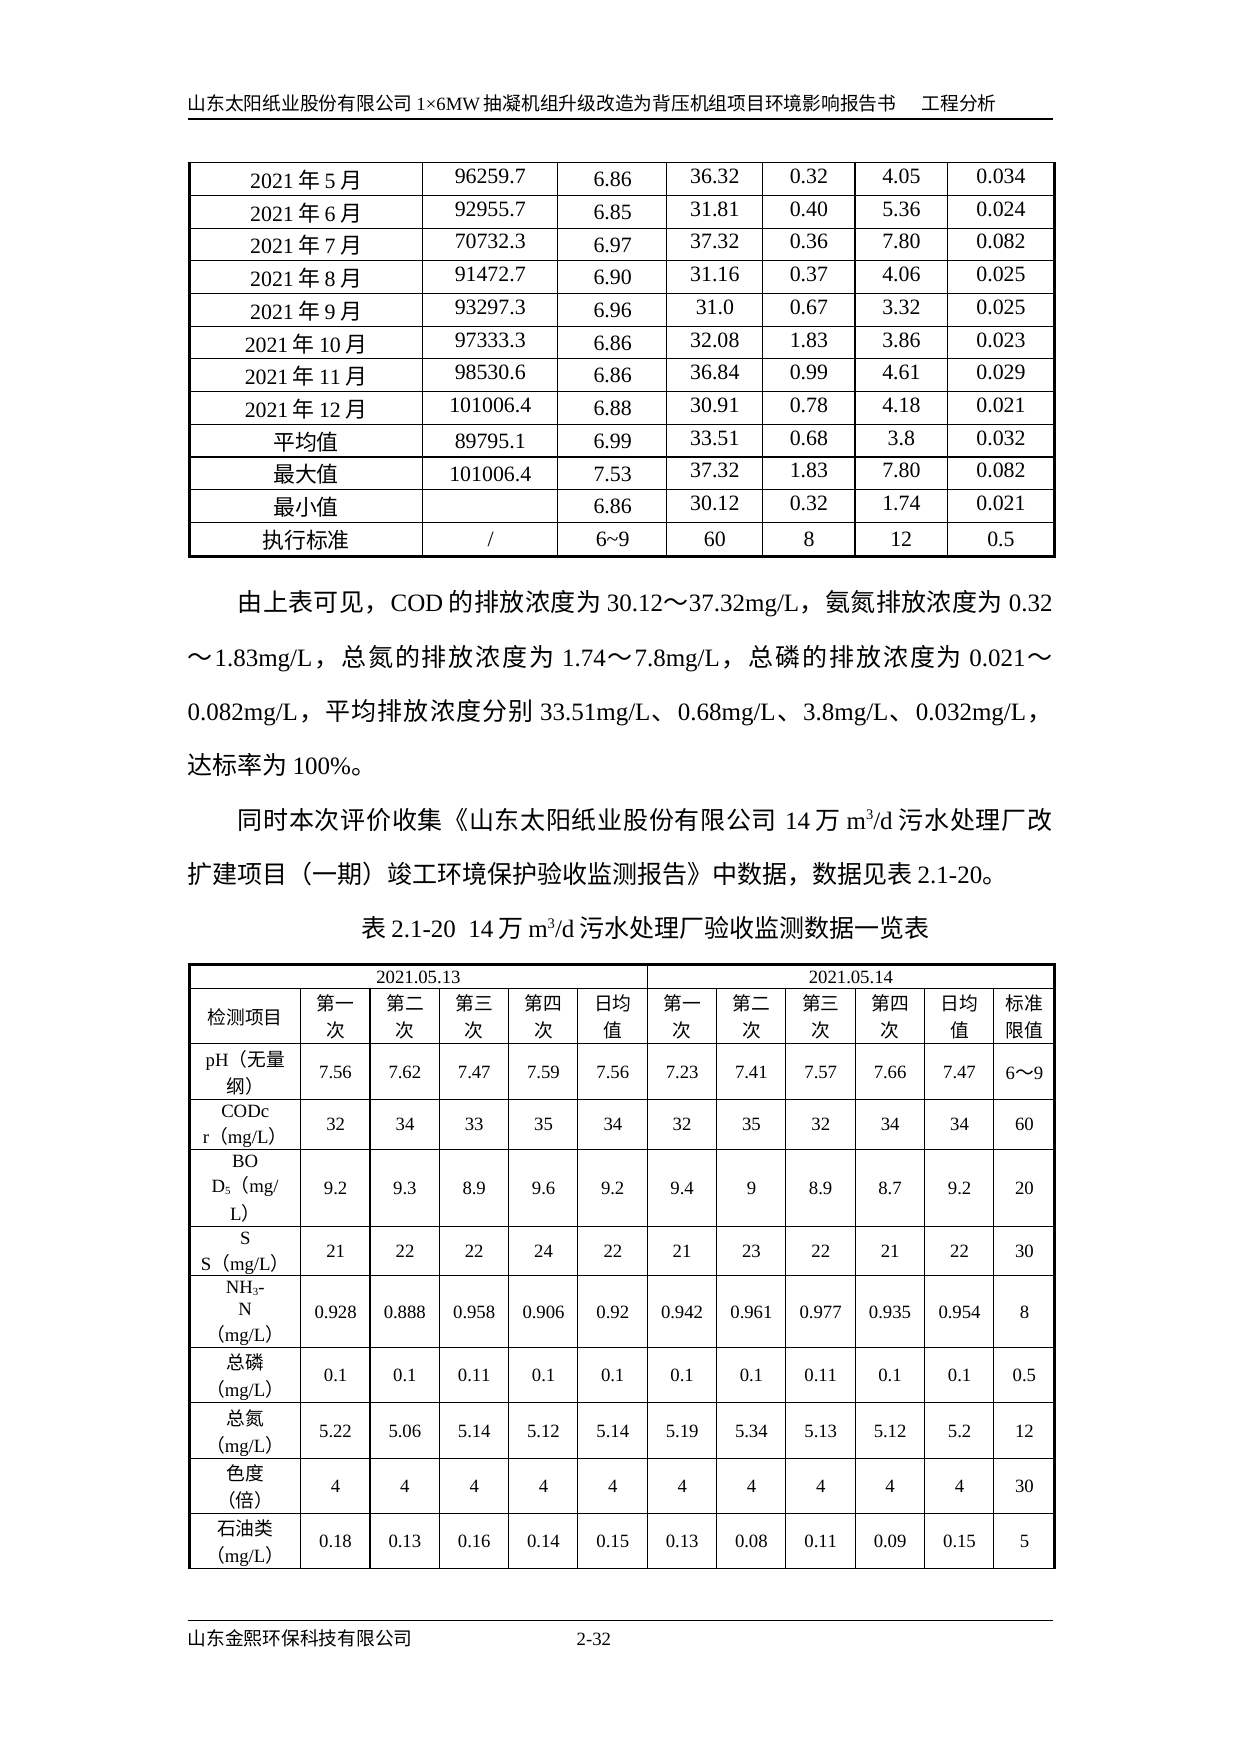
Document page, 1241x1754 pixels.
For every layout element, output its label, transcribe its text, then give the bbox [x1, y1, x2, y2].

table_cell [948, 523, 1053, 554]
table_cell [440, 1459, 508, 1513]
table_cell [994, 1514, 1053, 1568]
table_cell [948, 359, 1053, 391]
text 由上表可见，COD的排放浓度为30.12～37.32mg/L，氨氮排放浓度为0.32～1.83mg/L，总氮的排放浓度为1.74～7.8mg/L，总磷的排放浓度为0.021～0.082mg/L，平均排放浓度分别33.51mg/L、0.68mg/L、3.8mg/L、0.032mg/L，达标率为100%。 [187, 583, 1053, 782]
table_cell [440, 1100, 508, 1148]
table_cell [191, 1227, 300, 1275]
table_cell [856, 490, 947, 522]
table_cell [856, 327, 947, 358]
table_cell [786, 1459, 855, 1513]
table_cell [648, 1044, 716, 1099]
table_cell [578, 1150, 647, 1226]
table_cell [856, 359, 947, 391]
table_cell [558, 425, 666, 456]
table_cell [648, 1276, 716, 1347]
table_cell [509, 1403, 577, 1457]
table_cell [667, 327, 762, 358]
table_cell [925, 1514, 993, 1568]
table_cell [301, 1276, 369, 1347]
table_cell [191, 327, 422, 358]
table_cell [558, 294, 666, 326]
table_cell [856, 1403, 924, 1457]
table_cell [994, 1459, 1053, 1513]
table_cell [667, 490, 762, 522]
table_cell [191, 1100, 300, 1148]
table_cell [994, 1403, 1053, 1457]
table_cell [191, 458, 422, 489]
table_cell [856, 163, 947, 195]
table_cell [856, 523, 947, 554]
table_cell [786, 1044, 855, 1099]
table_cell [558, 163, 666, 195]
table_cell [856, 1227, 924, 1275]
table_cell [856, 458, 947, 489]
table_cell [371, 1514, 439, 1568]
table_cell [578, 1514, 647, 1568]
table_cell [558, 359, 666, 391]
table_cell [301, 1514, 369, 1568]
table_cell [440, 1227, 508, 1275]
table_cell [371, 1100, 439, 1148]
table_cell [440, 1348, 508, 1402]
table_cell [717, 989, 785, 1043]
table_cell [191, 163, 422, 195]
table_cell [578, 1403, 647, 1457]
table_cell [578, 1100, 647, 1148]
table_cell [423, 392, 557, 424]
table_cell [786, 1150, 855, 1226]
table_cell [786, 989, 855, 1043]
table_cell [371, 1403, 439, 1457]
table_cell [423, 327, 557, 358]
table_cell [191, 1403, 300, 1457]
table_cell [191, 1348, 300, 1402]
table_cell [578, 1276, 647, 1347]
text 同时本次评价收集《山东太阳纸业股份有限公司14万m3/d污水处理厂改扩建项目（一期）竣工环境保护验收监测报告》中数据，数据见表2.1-20。 [187, 800, 1053, 891]
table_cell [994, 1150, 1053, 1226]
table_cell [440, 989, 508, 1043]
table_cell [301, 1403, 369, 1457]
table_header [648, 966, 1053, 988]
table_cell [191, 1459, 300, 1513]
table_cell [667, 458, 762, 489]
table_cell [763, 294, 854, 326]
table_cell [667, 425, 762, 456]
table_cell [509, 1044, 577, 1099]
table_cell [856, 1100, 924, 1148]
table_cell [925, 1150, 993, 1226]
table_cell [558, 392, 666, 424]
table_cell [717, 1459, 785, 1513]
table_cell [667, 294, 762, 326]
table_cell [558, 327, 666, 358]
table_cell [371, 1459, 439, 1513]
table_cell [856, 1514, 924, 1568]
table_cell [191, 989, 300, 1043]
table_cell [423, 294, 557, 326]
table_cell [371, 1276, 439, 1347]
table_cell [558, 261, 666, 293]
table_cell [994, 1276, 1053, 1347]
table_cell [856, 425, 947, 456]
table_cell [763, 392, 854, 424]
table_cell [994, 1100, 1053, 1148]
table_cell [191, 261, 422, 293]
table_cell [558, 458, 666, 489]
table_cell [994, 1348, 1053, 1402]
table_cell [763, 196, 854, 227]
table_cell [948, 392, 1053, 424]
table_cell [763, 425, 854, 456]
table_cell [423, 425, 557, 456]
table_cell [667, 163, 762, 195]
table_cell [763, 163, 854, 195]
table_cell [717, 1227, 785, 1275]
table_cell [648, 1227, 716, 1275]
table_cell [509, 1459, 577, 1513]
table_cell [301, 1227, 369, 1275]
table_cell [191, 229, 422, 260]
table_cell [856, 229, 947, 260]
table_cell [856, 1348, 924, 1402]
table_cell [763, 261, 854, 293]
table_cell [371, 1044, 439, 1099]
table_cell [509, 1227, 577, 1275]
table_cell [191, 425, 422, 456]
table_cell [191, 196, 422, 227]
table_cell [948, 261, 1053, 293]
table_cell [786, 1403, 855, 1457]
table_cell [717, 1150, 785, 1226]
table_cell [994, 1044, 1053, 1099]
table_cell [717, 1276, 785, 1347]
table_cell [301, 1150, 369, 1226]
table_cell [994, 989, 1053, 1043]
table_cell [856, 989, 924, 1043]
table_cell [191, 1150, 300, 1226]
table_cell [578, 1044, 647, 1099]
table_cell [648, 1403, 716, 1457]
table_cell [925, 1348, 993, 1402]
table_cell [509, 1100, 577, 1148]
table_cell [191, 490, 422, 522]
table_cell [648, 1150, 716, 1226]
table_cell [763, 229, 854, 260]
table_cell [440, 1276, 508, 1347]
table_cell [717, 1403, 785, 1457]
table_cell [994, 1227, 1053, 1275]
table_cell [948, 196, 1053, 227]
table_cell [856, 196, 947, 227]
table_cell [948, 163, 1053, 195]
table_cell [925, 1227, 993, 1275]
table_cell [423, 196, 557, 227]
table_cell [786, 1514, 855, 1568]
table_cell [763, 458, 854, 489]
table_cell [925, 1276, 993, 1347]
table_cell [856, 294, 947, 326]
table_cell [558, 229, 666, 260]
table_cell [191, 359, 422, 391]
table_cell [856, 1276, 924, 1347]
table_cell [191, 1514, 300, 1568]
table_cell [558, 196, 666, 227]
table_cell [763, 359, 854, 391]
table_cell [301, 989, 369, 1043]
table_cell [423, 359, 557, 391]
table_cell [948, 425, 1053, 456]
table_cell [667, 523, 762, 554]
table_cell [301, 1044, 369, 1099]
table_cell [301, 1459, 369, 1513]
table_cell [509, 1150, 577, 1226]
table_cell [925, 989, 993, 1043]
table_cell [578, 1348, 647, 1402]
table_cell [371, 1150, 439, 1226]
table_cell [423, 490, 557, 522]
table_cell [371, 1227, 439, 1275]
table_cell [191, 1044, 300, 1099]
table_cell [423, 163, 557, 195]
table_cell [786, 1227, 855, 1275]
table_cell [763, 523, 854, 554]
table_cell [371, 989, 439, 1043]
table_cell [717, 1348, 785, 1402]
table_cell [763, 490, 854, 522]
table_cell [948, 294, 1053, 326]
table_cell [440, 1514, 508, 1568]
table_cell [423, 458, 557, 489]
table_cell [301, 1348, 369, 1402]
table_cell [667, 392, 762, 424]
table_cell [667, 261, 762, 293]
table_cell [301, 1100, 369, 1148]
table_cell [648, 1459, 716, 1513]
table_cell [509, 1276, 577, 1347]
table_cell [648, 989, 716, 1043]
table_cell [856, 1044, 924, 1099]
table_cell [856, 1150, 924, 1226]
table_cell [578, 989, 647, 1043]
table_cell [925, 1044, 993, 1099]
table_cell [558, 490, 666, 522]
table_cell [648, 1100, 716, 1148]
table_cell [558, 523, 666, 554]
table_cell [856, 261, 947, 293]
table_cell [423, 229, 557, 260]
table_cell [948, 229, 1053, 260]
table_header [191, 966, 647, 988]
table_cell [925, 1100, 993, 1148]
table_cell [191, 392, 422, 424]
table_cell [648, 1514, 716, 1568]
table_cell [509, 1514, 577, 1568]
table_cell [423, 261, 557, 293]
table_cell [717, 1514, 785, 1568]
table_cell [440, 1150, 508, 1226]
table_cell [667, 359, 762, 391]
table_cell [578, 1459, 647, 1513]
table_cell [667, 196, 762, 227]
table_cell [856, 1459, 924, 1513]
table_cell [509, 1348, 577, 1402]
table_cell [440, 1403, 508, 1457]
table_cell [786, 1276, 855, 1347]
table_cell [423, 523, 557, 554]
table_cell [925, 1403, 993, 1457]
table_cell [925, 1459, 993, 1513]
text 表2.1-20 14万m3/d污水处理厂验收监测数据一览表 [187, 909, 1053, 945]
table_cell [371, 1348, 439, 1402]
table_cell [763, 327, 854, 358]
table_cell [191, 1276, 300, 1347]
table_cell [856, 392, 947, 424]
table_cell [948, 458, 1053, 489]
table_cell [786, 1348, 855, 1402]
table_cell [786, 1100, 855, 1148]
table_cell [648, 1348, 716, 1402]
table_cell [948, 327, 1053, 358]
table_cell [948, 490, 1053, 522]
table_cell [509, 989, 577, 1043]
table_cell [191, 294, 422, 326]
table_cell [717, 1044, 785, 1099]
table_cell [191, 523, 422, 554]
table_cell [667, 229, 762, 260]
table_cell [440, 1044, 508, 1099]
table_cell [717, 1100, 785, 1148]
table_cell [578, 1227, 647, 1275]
